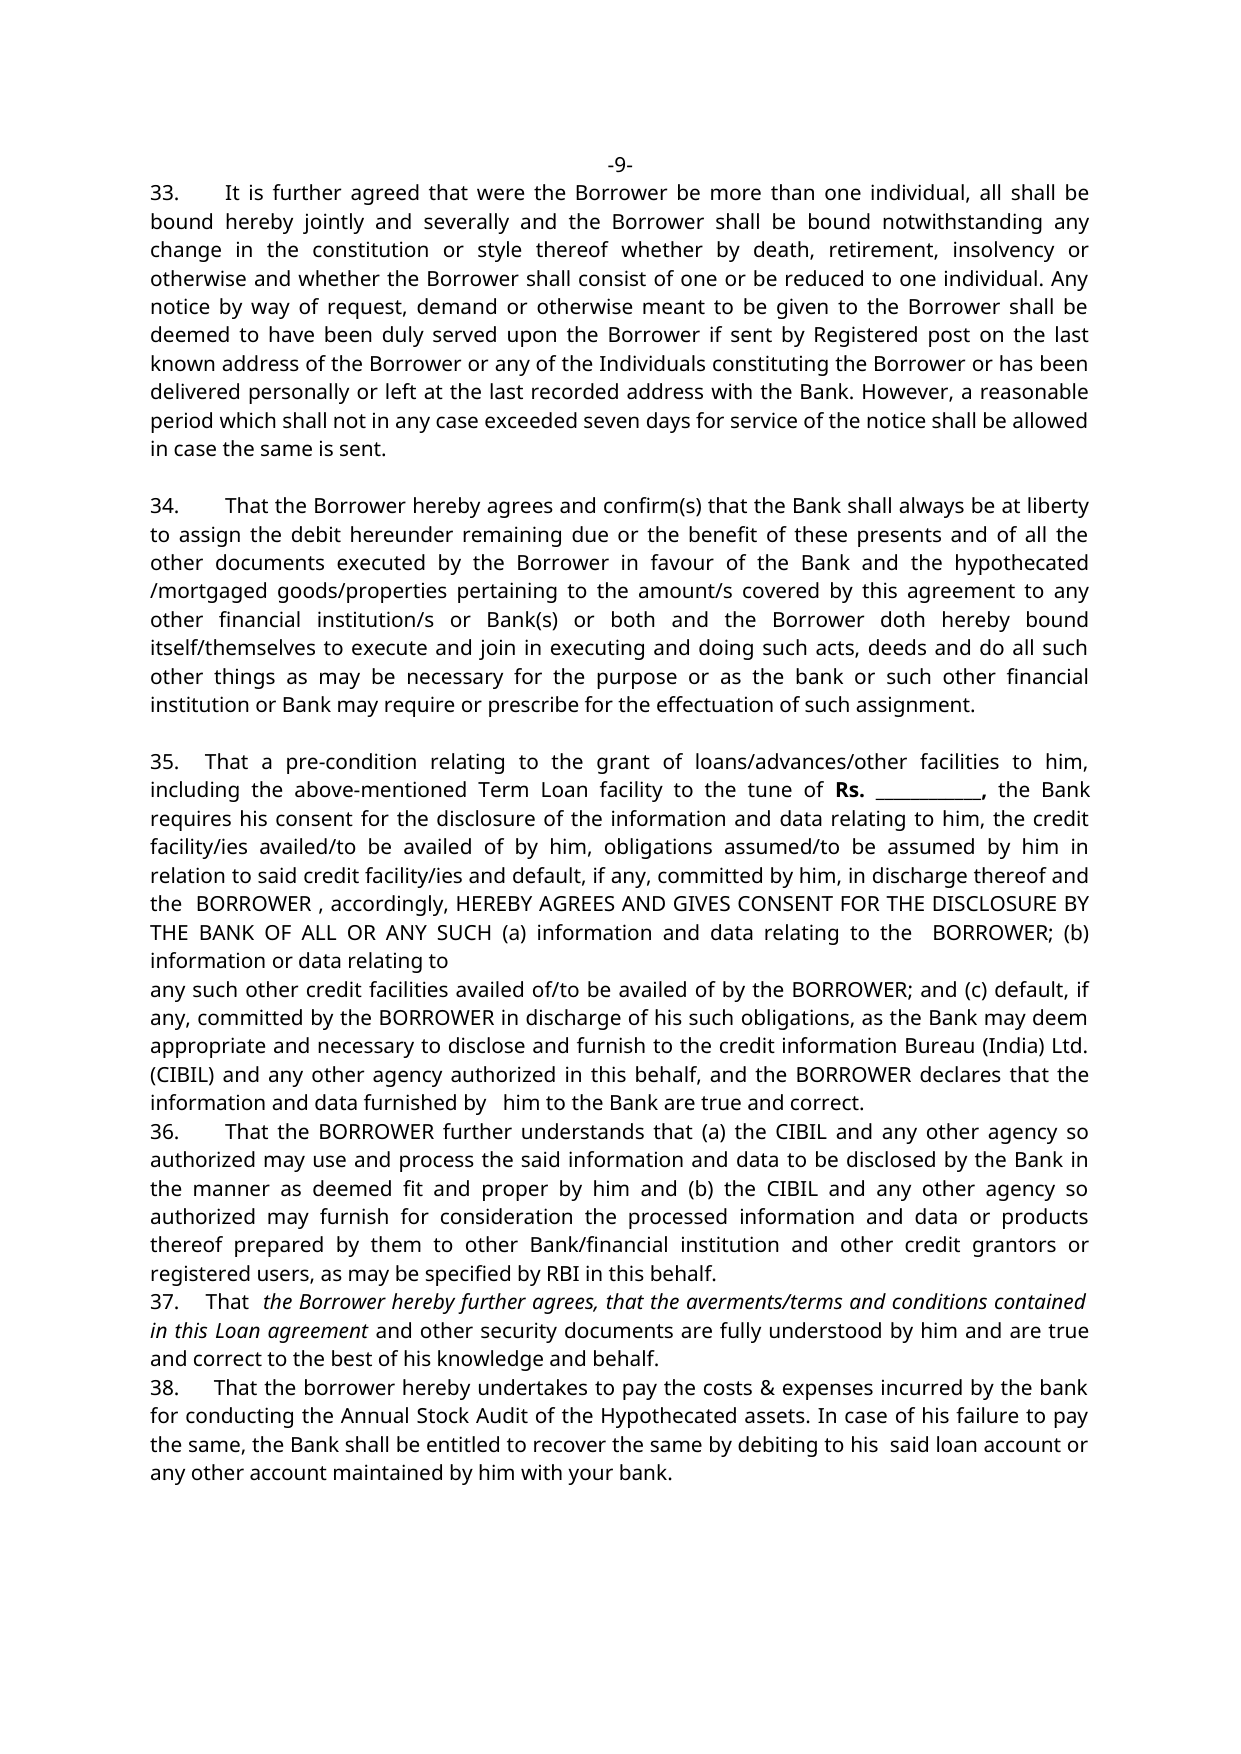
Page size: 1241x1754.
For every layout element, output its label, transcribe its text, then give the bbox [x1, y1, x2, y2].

text 35. That a pre-condition relating to the grant of loans/advances/other facilities to him, including the above-mentioned Term Loan facility to the tune of Rs. ____________, the Bank requires his consent for the disclosure of the information and data relating to him, the credit facility/ies availed/to be availed of by him, obligations assumed/to be assumed by him in relation to said credit facility/ies and default, if any, committed by him, in discharge thereof and the BORROWER , accordingly, HEREBY AGREES AND GIVES CONSENT FOR THE DISCLOSURE BY THE BANK OF ALL OR ANY SUCH (a) information and data relating to the BORROWER; (b) information or data relating to [150, 747, 1090, 975]
text 34. That the Borrower hereby agrees and confirm(s) that the Bank shall always be at liberty to assign the debit hereunder remaining due or the benefit of these presents and of all the other documents executed by the Borrower in favour of the Bank and the hypothecated /mortgaged goods/properties pertaining to the amount/s covered by this agreement to any other financial institution/s or Bank(s) or both and the Borrower doth hereby bound itself/themselves to execute and join in executing and doing such acts, deeds and do all such other things as may be necessary for the purpose or as the bank or such other financial institution or Bank may require or prescribe for the effectuation of such assignment. [150, 491, 1090, 719]
text 36. That the BORROWER further understands that (a) the CIBIL and any other agency so authorized may use and process the said information and data to be disclosed by the Bank in the manner as deemed fit and proper by him and (b) the CIBIL and any other agency so authorized may furnish for consideration the processed information and data or products thereof prepared by them to other Bank/financial institution and other credit grantors or registered users, as may be specified by RBI in this behalf. [150, 1117, 1090, 1287]
text 37. That the Borrower hereby further agrees, that the averments/terms and conditions contained in this Loan agreement and other security documents are fully understood by him and are true and correct to the best of his knowledge and behalf. [150, 1287, 1090, 1373]
text 33. It is further agreed that were the Borrower be more than one individual, all shall be bound hereby jointly and severally and the Borrower shall be bound notwithstanding any change in the constitution or style thereof whether by death, retirement, insolvency or otherwise and whether the Borrower shall consist of one or be reduced to one individual. Any notice by way of request, demand or otherwise meant to be given to the Borrower shall be deemed to have been duly served upon the Borrower if sent by Registered post on the last known address of the Borrower or any of the Individuals constituting the Borrower or has been delivered personally or left at the last recorded address with the Bank. However, a reasonable period which shall not in any case exceeded seven days for service of the notice shall be allowed in case the same is sent. [150, 178, 1090, 463]
text any such other credit facilities availed of/to be availed of by the BORROWER; and (c) default, if any, committed by the BORROWER in discharge of his such obligations, as the Bank may deem appropriate and necessary to disclose and furnish to the credit information Bureau (India) Ltd. (CIBIL) and any other agency authorized in this behalf, and the BORROWER declares that the information and data furnished by him to the Bank are true and correct. [150, 975, 1090, 1117]
text 38. That the borrower hereby undertakes to pay the costs & expenses incurred by the bank for conducting the Annual Stock Audit of the Hypothecated assets. In case of his failure to pay the same, the Bank shall be entitled to recover the same by debiting to his said loan account or any other account maintained by him with your bank. [150, 1373, 1090, 1487]
text -9- [150, 150, 1090, 178]
